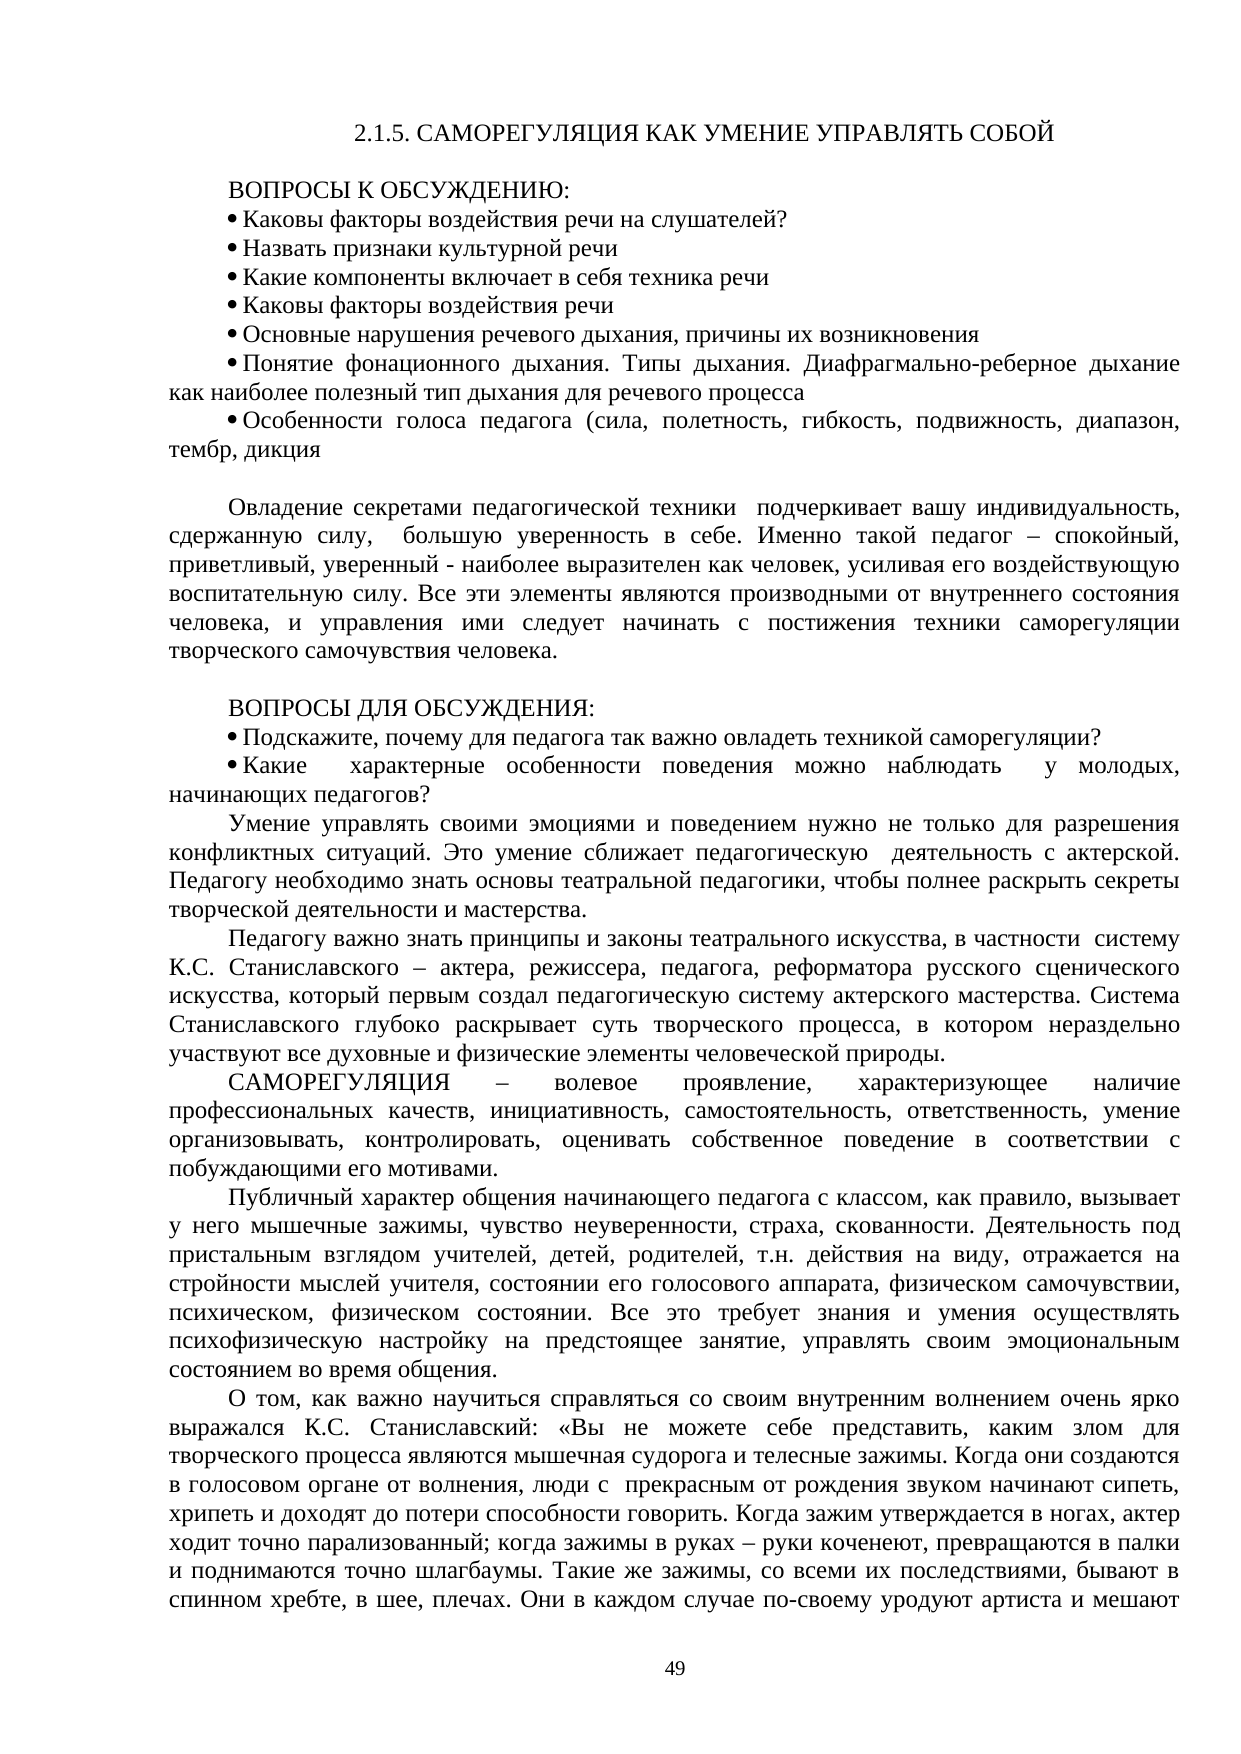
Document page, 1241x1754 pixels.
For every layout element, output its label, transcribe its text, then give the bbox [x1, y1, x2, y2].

list Какие характерные особенности поведения можно наблюдать у молодых, начинающих педагогов? [169, 751, 1181, 808]
text ВОПРОСЫ ДЛЯ ОБСУЖДЕНИЯ: [169, 693, 1181, 722]
text ВОПРОСЫ К ОБСУЖДЕНИЮ: [169, 176, 1181, 204]
text 2.1.5. САМОРЕГУЛЯЦИЯ КАК УМЕНИЕ УПРАВЛЯТЬ СОБОЙ [169, 118, 1181, 147]
list Особенности голоса педагога (сила, полетность, гибкость, подвижность, диапазон, тембр, дикция [169, 406, 1181, 463]
list Основные нарушения речевого дыхания, причины их возникновения [169, 319, 1181, 348]
list Понятие фонационного дыхания. Типы дыхания. Диафрагмально-реберное дыхание как наиболее полезный тип дыхания для речевого процесса [169, 348, 1181, 406]
text Овладение секретами педагогической техники подчеркивает вашу индивидуальность, сдержанную силу, большую уверенность в себе. Именно такой педагог – спокойный, приветливый, уверенный - наиболее выразителен как человек, усиливая его воздействующую воспитательную силу. Все эти элементы являются производными от внутреннего состояния человека, и управления ими следует начинать с постижения техники саморегуляции творческого самочувствия человека. [169, 492, 1181, 664]
list Каковы факторы воздействия речи на слушателей? [169, 204, 1181, 233]
list Какие компоненты включает в себя техника речи [169, 262, 1181, 291]
list Каковы факторы воздействия речи [169, 291, 1181, 319]
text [169, 1383, 1181, 1613]
list Подскажите, почему для педагога так важно овладеть техникой саморегуляции? [169, 722, 1181, 751]
text САМОРЕГУЛЯЦИЯ – волевое проявление, характеризующее наличие профессиональных качеств, инициативность, самостоятельность, ответственность, умение организовывать, контролировать, оценивать собственное поведение в соответствии с побуждающими его мотивами. [169, 1067, 1181, 1182]
text Публичный характер общения начинающего педагога с классом, как правило, вызывает у него мышечные зажимы, чувство неуверенности, страха, скованности. Деятельность под пристальным взглядом учителей, детей, родителей, т.н. действия на виду, отражается на стройности мыслей учителя, состоянии его голосового аппарата, физическом самочувствии, психическом, физическом состоянии. Все это требует знания и умения осуществлять психофизическую настройку на предстоящее занятие, управлять своим эмоциональным состоянием во время общения. [169, 1182, 1181, 1383]
list Назвать признаки культурной речи [169, 233, 1181, 262]
text Педагогу важно знать принципы и законы театрального искусства, в частности систему К.С. Станиславского – актера, режиссера, педагога, реформатора русского сценического искусства, который первым создал педагогическую систему актерского мастерства. Система Станиславского глубоко раскрывает суть творческого процесса, в котором нераздельно участвуют все духовные и физические элементы человеческой природы. [169, 923, 1181, 1067]
text Умение управлять своими эмоциями и поведением нужно не только для разрешения конфликтных ситуаций. Это умение сближает педагогическую деятельность с актерской. Педагогу необходимо знать основы театральной педагогики, чтобы полнее раскрыть секреты творческой деятельности и мастерства. [169, 808, 1181, 923]
